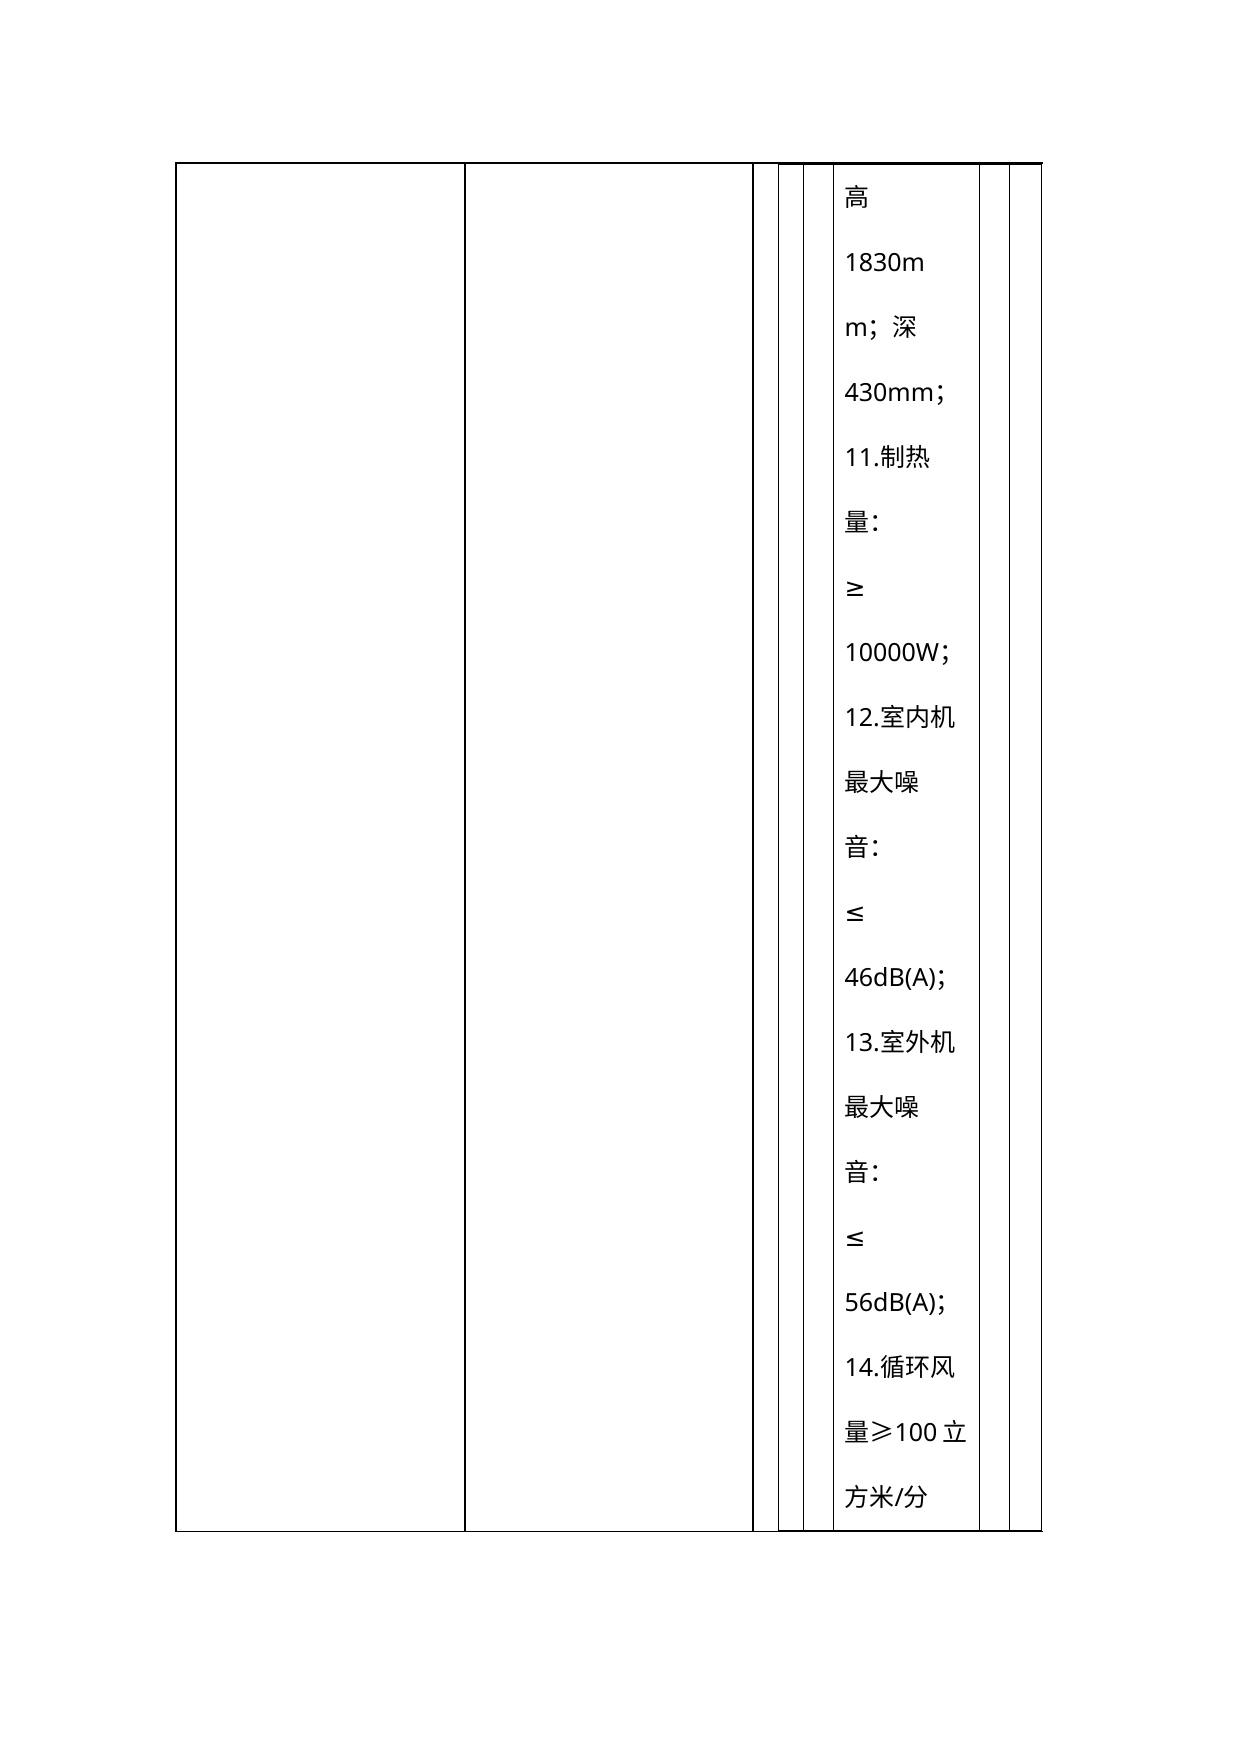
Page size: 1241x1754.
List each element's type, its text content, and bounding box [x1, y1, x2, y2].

table_cell [779, 165, 803, 1530]
table_cell [1010, 165, 1041, 1530]
table_cell ★ [466, 164, 752, 1531]
table_cell 1 [177, 164, 464, 1531]
table_cell [804, 165, 833, 1530]
table_cell [754, 164, 778, 1531]
table_cell [980, 165, 1009, 1530]
table_cell [834, 165, 979, 1530]
